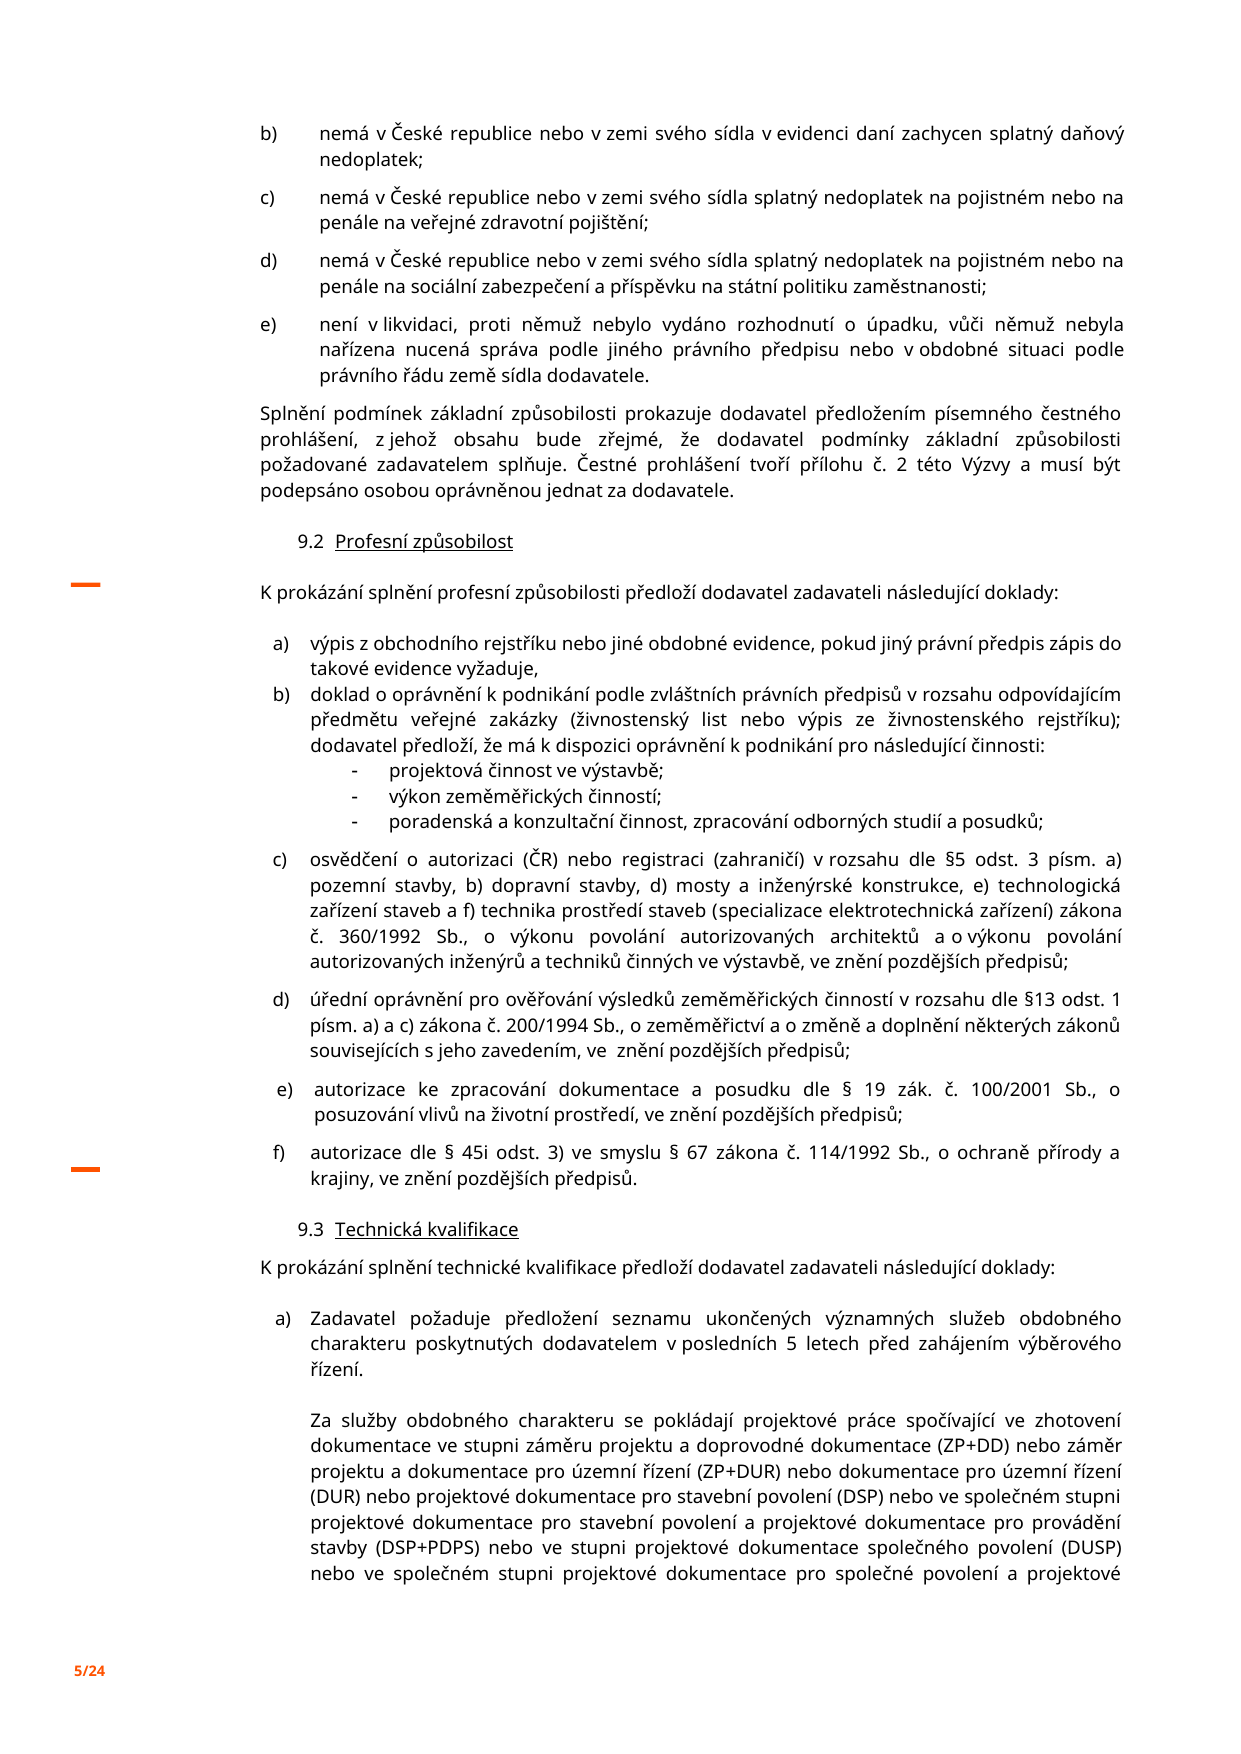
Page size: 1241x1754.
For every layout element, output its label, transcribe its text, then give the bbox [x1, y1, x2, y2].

list doklad o oprávnění k podnikání podle zvláštních právních předpisů v rozsahu odpovídajícím předmětu veřejné zakázky (živnostenský list nebo výpis ze živnostenského rejstříku); dodavatel předloží, že má k dispozici oprávnění k podnikání pro následující činnosti: [273, 681, 1122, 758]
list autorizace dle § 45i odst. 3) ve smyslu § 67 zákona č. 114/1992 Sb., o ochraně přírody a krajiny, ve znění pozdějších předpisů. [273, 1139, 1122, 1190]
list Technická kvalifikace [297, 1216, 1122, 1241]
text e) není v likvidaci, proti němuž nebylo vydáno rozhodnutí o úpadku, vůči němuž nebyla nařízena nucená správa podle jiného právního předpisu nebo v obdobné situaci podle právního řádu země sídla dodavatele. [260, 311, 1124, 388]
list autorizace ke zpracování dokumentace a posudku dle § 19 zák. č. 100/2001 Sb., o posuzování vlivů na životní prostředí, ve znění pozdějších předpisů; [276, 1076, 1122, 1127]
text K prokázání splnění profesní způsobilosti předloží dodavatel zadavateli následující doklady: [260, 579, 1122, 604]
list výpis z obchodního rejstříku nebo jiné obdobné evidence, pokud jiný právní předpis zápis do takové evidence vyžaduje, [273, 630, 1122, 681]
text c) nemá v České republice nebo v zemi svého sídla splatný nedoplatek na pojistném nebo na penále na veřejné zdravotní pojištění; [260, 184, 1124, 235]
list poradenská a konzultační činnost, zpracování odborných studií a posudků; [351, 809, 1122, 834]
list osvědčení o autorizaci (ČR) nebo registraci (zahraničí) v rozsahu dle §5 odst. 3 písm. a) pozemní stavby, b) dopravní stavby, d) mosty a inženýrské konstrukce, e) technologická zařízení staveb a f) technika prostředí staveb (specializace elektrotechnická zařízení) zákona č. 360/1992 Sb., o výkonu povolání autorizovaných architektů a o výkonu povolání autorizovaných inženýrů a techniků činných ve výstavbě, ve znění pozdějších předpisů; [272, 847, 1122, 974]
text Splnění podmínek základní způsobilosti prokazuje dodavatel předložením písemného čestného prohlášení, z jehož obsahu bude zřejmé, že dodavatel podmínky základní způsobilosti požadované zadavatelem splňuje. Čestné prohlášení tvoří přílohu č. 2 této Výzvy a musí být podepsáno osobou oprávněnou jednat za dodavatele. [260, 400, 1122, 502]
list Zadavatel požaduje předložení seznamu ukončených významných služeb obdobného charakteru poskytnutých dodavatelem v posledních 5 letech před zahájením výběrového řízení. [275, 1305, 1122, 1382]
list úřední oprávnění pro ověřování výsledků zeměměřických činností v rozsahu dle §13 odst. 1 písm. a) a c) zákona č. 200/1994 Sb., o zeměměřictví a o změně a doplnění některých zákonů souvisejících s jeho zavedením, ve znění pozdějších předpisů; [272, 987, 1122, 1063]
list výkon zeměměřických činností; [351, 783, 1122, 809]
list Profesní způsobilost [297, 528, 1122, 553]
text d) nemá v České republice nebo v zemi svého sídla splatný nedoplatek na pojistném nebo na penále na sociální zabezpečení a příspěvku na státní politiku zaměstnanosti; [260, 248, 1124, 299]
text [310, 1407, 1122, 1586]
text b) nemá v České republice nebo v zemi svého sídla v evidenci daní zachycen splatný daňový nedoplatek; [260, 121, 1124, 172]
text K prokázání splnění technické kvalifikace předloží dodavatel zadavateli následující doklady: [260, 1254, 1122, 1279]
list projektová činnost ve výstavbě; [351, 758, 1122, 783]
